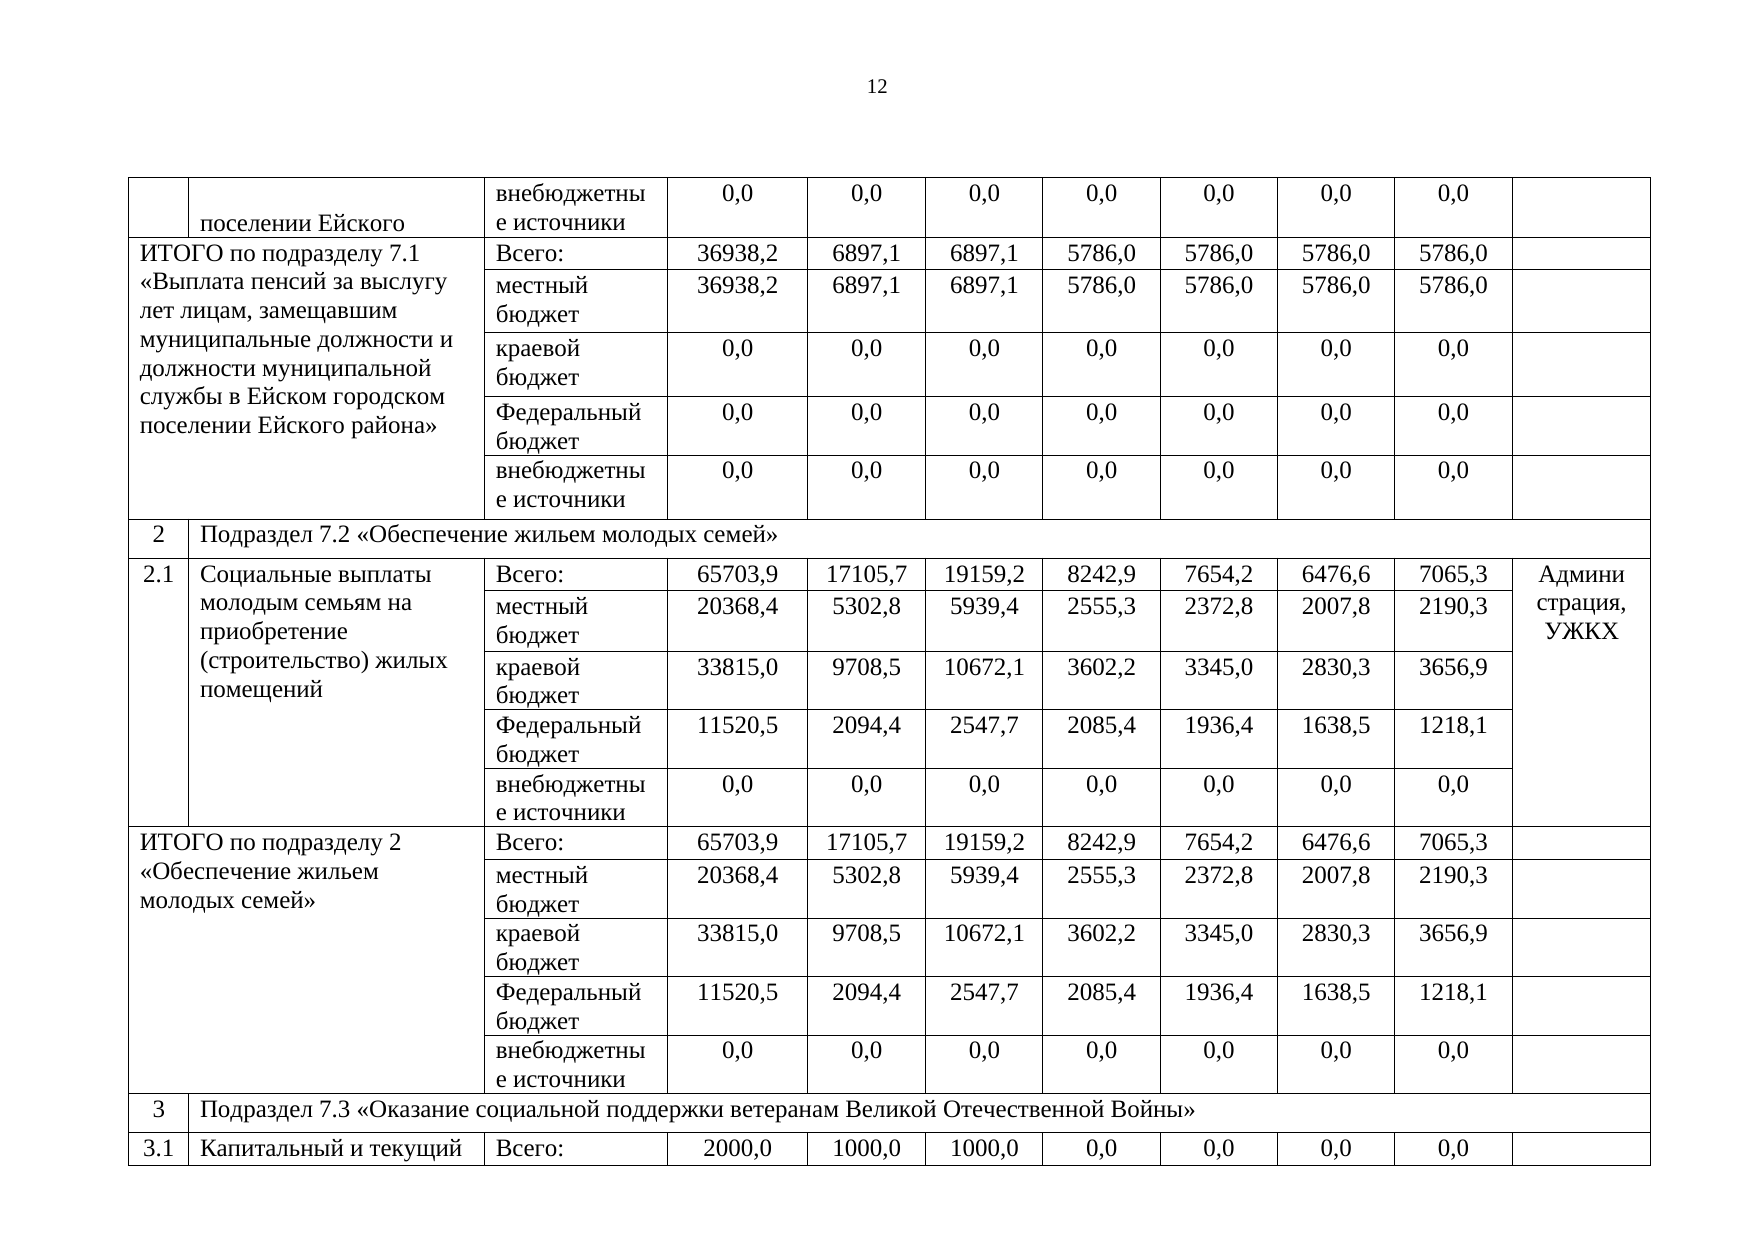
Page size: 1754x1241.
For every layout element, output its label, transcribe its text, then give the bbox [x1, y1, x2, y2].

table_cell 0,0 [1161, 1036, 1277, 1093]
table_cell 0,0 [808, 178, 925, 237]
table_cell 5786,0 [1395, 238, 1512, 269]
table_cell 0,0 [1395, 456, 1512, 518]
table_cell 5939,4 [926, 860, 1042, 917]
table_cell 3345,0 [1161, 919, 1277, 976]
table_cell 5302,8 [808, 860, 925, 917]
table_cell 11520,5 [668, 977, 807, 1034]
table_cell 0,0 [1278, 397, 1394, 454]
table_cell 5786,0 [1278, 270, 1394, 332]
table_cell 17105,7 [808, 827, 925, 859]
table_cell [1513, 977, 1650, 1034]
table_cell 0,0 [808, 397, 925, 454]
table_cell [1513, 333, 1650, 396]
table_cell 5939,4 [926, 591, 1042, 651]
table_cell 11520,5 [668, 710, 807, 768]
table_cell ИТОГО по подразделу 2 «Обеспечение жильем молодых семей» [129, 827, 484, 1093]
table_cell Всего: [485, 827, 667, 859]
table_cell 36938,2 [668, 238, 807, 269]
table_cell 6897,1 [926, 270, 1042, 332]
table_cell 0,0 [1395, 397, 1512, 454]
table_cell 0,0 [808, 1036, 925, 1093]
table_cell [1513, 1036, 1650, 1093]
table_cell 0,0 [1161, 769, 1277, 826]
table_cell 0,0 [808, 456, 925, 518]
table_cell 5302,8 [808, 591, 925, 651]
table_cell 5786,0 [1161, 238, 1277, 269]
table_cell Федеральный бюджет [485, 710, 667, 768]
table_cell 2555,3 [1043, 860, 1160, 917]
table_cell 3602,2 [1043, 652, 1160, 709]
table_cell 0,0 [668, 333, 807, 396]
table_cell 5786,0 [1043, 238, 1160, 269]
table_cell 0,0 [1395, 1036, 1512, 1093]
table_cell [1513, 919, 1650, 976]
table_cell 5786,0 [1043, 270, 1160, 332]
table_cell 7065,3 [1395, 559, 1512, 590]
table_cell 5786,0 [1278, 238, 1394, 269]
table_cell 7065,3 [1395, 827, 1512, 859]
table_cell 8242,9 [1043, 827, 1160, 859]
table_cell 9708,5 [808, 919, 925, 976]
table_cell 1936,4 [1161, 977, 1277, 1034]
table_cell Всего: [485, 238, 667, 269]
table_cell 0,0 [1278, 1133, 1394, 1165]
table_cell 2.1 [129, 559, 188, 826]
table_cell Федеральный бюджет [485, 397, 667, 454]
table_cell 1936,4 [1161, 710, 1277, 768]
table_cell 3.1 [129, 1133, 188, 1165]
table_cell 0,0 [808, 769, 925, 826]
table_cell 0,0 [808, 333, 925, 396]
table_cell 65703,9 [668, 827, 807, 859]
table_cell 0,0 [1278, 769, 1394, 826]
table_cell 6476,6 [1278, 559, 1394, 590]
table_cell 3656,9 [1395, 652, 1512, 709]
table_cell 20368,4 [668, 591, 807, 651]
table_cell местный бюджет [485, 860, 667, 917]
table_cell 19159,2 [926, 827, 1042, 859]
table_cell 0,0 [668, 769, 807, 826]
table_cell 1218,1 [1395, 710, 1512, 768]
table_cell Всего: [485, 559, 667, 590]
table_cell 2830,3 [1278, 652, 1394, 709]
table_cell 33815,0 [668, 652, 807, 709]
table_cell [1513, 397, 1650, 454]
table_cell 9708,5 [808, 652, 925, 709]
table_cell 0,0 [668, 456, 807, 518]
table_cell 7654,2 [1161, 559, 1277, 590]
table_cell 2007,8 [1278, 860, 1394, 917]
table_cell Социальные выплаты молодым семьям на приобретение (строительство) жилых помещений [189, 559, 484, 826]
table_cell [1513, 827, 1650, 859]
table_cell 19159,2 [926, 559, 1042, 590]
table_cell 0,0 [926, 456, 1042, 518]
table_cell 0,0 [926, 1036, 1042, 1093]
table_cell [1513, 456, 1650, 518]
table_cell 3 [129, 1094, 188, 1132]
table_cell 0,0 [1278, 333, 1394, 396]
table_cell внебюджетные источники [485, 456, 667, 518]
table_cell 0,0 [1395, 769, 1512, 826]
table_cell местный бюджет [485, 270, 667, 332]
table_cell 0,0 [1161, 456, 1277, 518]
table_cell Админи страция, УЖКХ [1513, 559, 1650, 826]
table_cell 0,0 [1161, 1133, 1277, 1165]
table_cell местный бюджет [485, 591, 667, 651]
table_cell 3345,0 [1161, 652, 1277, 709]
table_cell 0,0 [1043, 397, 1160, 454]
table_cell 1218,1 [1395, 977, 1512, 1034]
table_cell 2190,3 [1395, 860, 1512, 917]
table_cell краевой бюджет [485, 919, 667, 976]
table_cell 2555,3 [1043, 591, 1160, 651]
table_cell внебюджетные источники [485, 1036, 667, 1093]
table_cell 33815,0 [668, 919, 807, 976]
table_cell 0,0 [926, 769, 1042, 826]
table_cell 0,0 [1278, 1036, 1394, 1093]
table_cell 2372,8 [1161, 591, 1277, 651]
table_cell 6897,1 [808, 270, 925, 332]
table_cell краевой бюджет [485, 652, 667, 709]
table_cell 0,0 [1161, 333, 1277, 396]
table_cell 0,0 [926, 178, 1042, 237]
table_cell Подраздел 7.2 «Обеспечение жильем молодых семей» [189, 520, 1650, 558]
table_cell 3602,2 [1043, 919, 1160, 976]
table_cell 6897,1 [808, 238, 925, 269]
table_cell 2547,7 [926, 977, 1042, 1034]
table_cell 1638,5 [1278, 710, 1394, 768]
table_cell 10672,1 [926, 652, 1042, 709]
table_cell 6897,1 [926, 238, 1042, 269]
table_cell 2547,7 [926, 710, 1042, 768]
table_cell 0,0 [1043, 456, 1160, 518]
table_cell 7654,2 [1161, 827, 1277, 859]
table_cell 0,0 [926, 333, 1042, 396]
table_cell 2000,0 [668, 1133, 807, 1165]
table_cell Федеральный бюджет [485, 977, 667, 1034]
table_cell 0,0 [1043, 1133, 1160, 1165]
table_cell внебюджетные источники [485, 178, 667, 237]
table_cell 10672,1 [926, 919, 1042, 976]
table_cell 0,0 [668, 1036, 807, 1093]
table_cell 1638,5 [1278, 977, 1394, 1034]
table_cell краевой бюджет [485, 333, 667, 396]
table_cell 0,0 [1395, 333, 1512, 396]
table_cell 0,0 [1278, 178, 1394, 237]
table_cell 2094,4 [808, 710, 925, 768]
table_cell 0,0 [1161, 397, 1277, 454]
table_cell Подраздел 7.3 «Оказание социальной поддержки ветеранам Великой Отечественной Войны» [189, 1094, 1650, 1132]
table_cell 3656,9 [1395, 919, 1512, 976]
table_cell 36938,2 [668, 270, 807, 332]
table_cell 0,0 [1161, 178, 1277, 237]
table_cell 2094,4 [808, 977, 925, 1034]
table_cell 1000,0 [808, 1133, 925, 1165]
table_cell [1513, 270, 1650, 332]
table_cell ИТОГО по подразделу 7.1 «Выплата пенсий за выслугу лет лицам, замещавшим муниципальные должности и должности муниципальной службы в Ейском городском поселении Ейского района» [129, 238, 484, 518]
table_cell 1000,0 [926, 1133, 1042, 1165]
table_cell [1513, 238, 1650, 269]
table_cell 8242,9 [1043, 559, 1160, 590]
table_cell [1513, 860, 1650, 917]
table_cell 65703,9 [668, 559, 807, 590]
table_cell 5786,0 [1161, 270, 1277, 332]
table_cell 0,0 [1043, 178, 1160, 237]
table_cell 2372,8 [1161, 860, 1277, 917]
table_cell Всего: [485, 1133, 667, 1165]
table_cell 2 [129, 520, 188, 558]
table_cell 2190,3 [1395, 591, 1512, 651]
table_cell 6476,6 [1278, 827, 1394, 859]
table_cell 17105,7 [808, 559, 925, 590]
table_cell 2007,8 [1278, 591, 1394, 651]
table_cell 2830,3 [1278, 919, 1394, 976]
table_cell 2085,4 [1043, 977, 1160, 1034]
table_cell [189, 1133, 484, 1165]
table_cell 0,0 [668, 178, 807, 237]
table_cell 0,0 [668, 397, 807, 454]
table_cell 0,0 [1043, 333, 1160, 396]
table_cell 0,0 [926, 397, 1042, 454]
table_cell внебюджетные источники [485, 769, 667, 826]
table_cell [1513, 1133, 1650, 1165]
table_cell 0,0 [1395, 1133, 1512, 1165]
table_cell 0,0 [1395, 178, 1512, 237]
table_cell 0,0 [1043, 769, 1160, 826]
table_cell 0,0 [1278, 456, 1394, 518]
table_cell 2085,4 [1043, 710, 1160, 768]
table_cell 5786,0 [1395, 270, 1512, 332]
table_cell 20368,4 [668, 860, 807, 917]
table_cell 0,0 [1043, 1036, 1160, 1093]
